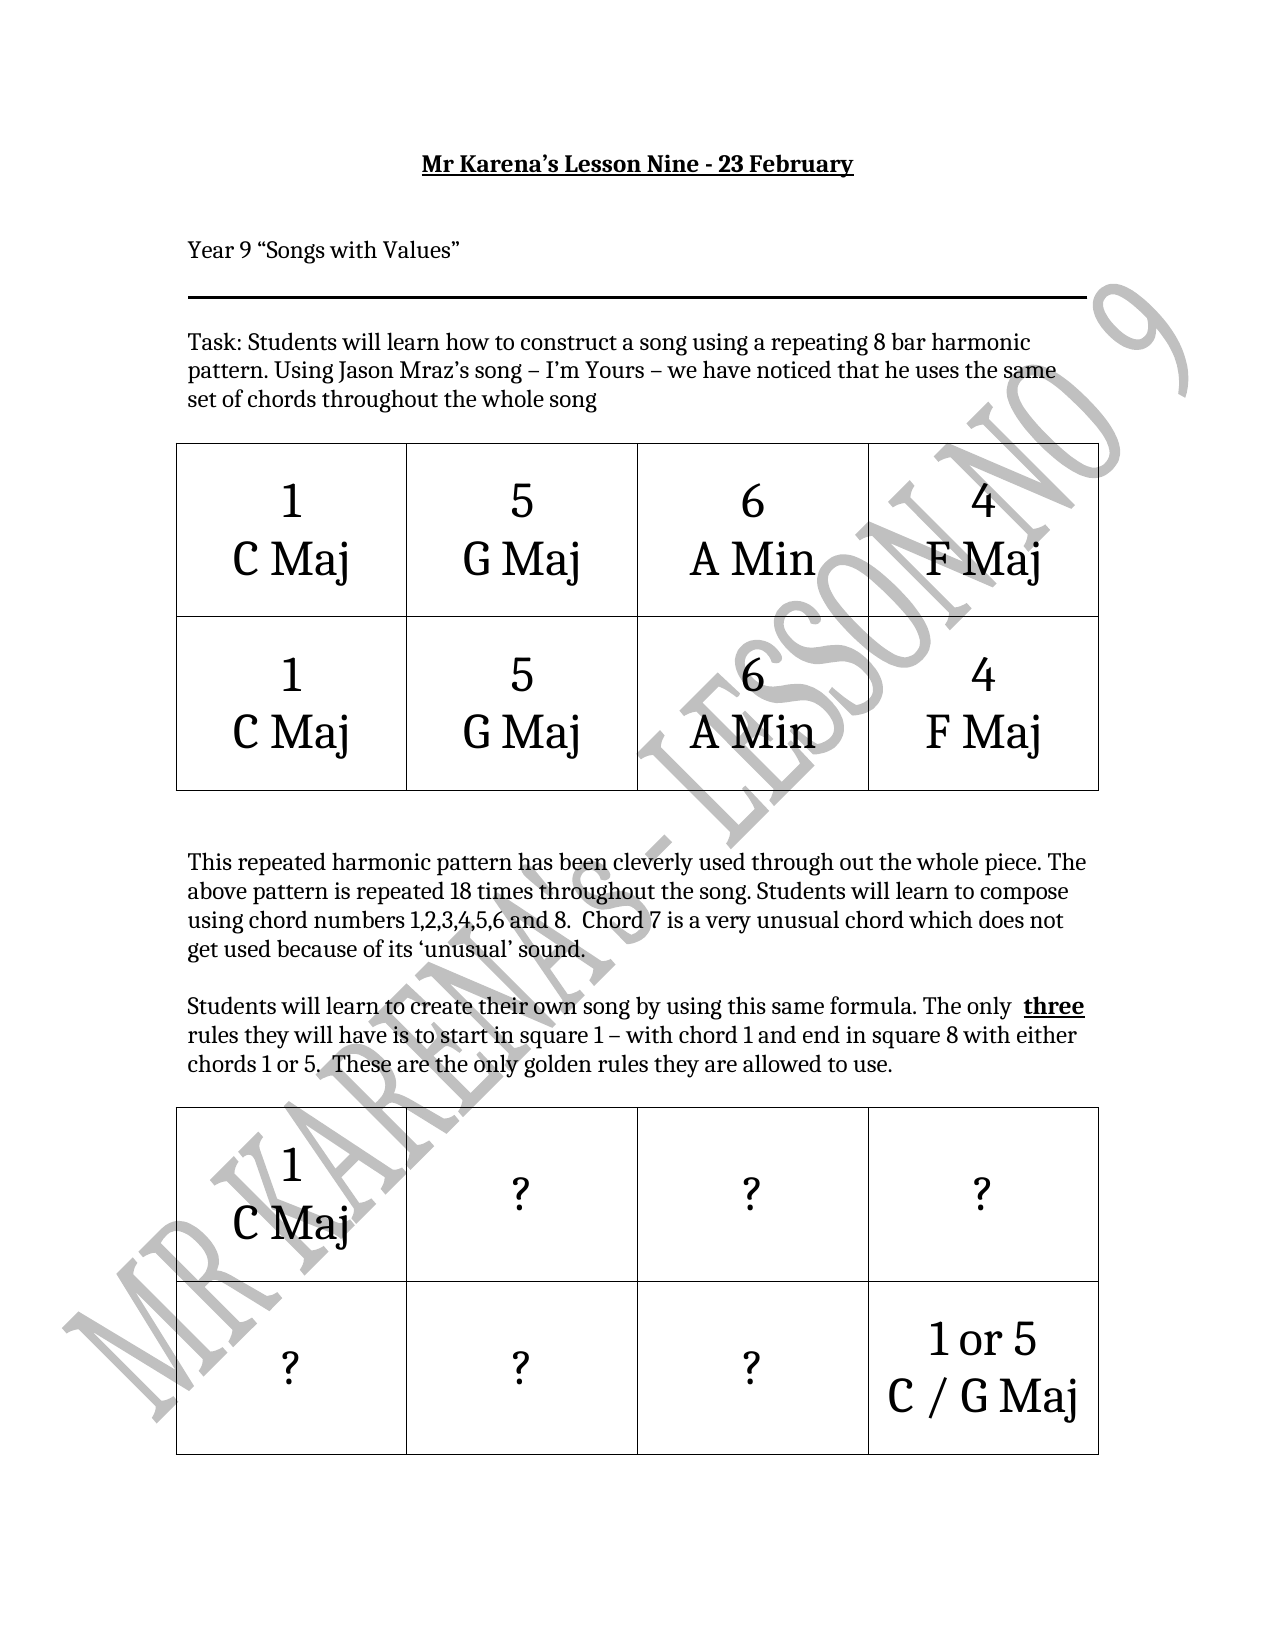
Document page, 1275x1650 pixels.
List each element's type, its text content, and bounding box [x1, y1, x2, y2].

table_cell 1 C Maj [177, 617, 406, 790]
table_cell 6 A Min [638, 617, 868, 790]
table_header ? [869, 1108, 1098, 1281]
table_header 4 F Maj [869, 444, 1098, 616]
text This repeated harmonic pattern has been cleverly used through out the whole piece. The above pattern is repeated 18 times throughout the song. Students will learn to compose using chord numbers 1,2,3,4,5,6 and 8. Chord 7 is a very unusual chord which does not get used because of its ‘unusual’ sound. [187, 848, 1087, 963]
table_cell ? [407, 1282, 637, 1454]
text Students will learn to create their own song by using this same formula. The only three rules they will have is to start in square 1 – with chord 1 and end in square 8 with either chords 1 or 5. These are the only golden rules they are allowed to use. [187, 992, 1087, 1078]
table_cell 4 F Maj [869, 617, 1098, 790]
table_header 1 C Maj [177, 444, 406, 616]
table_header ? [407, 1108, 637, 1281]
table_header 6 A Min [638, 444, 868, 616]
text Year 9 “Songs with Values” [187, 236, 1087, 265]
table_header ? [638, 1108, 868, 1281]
text Mr Karena’s Lesson Nine - 23 February [187, 150, 1087, 179]
table_cell 1 or 5 C / G Maj [869, 1282, 1098, 1454]
table_cell ? [177, 1282, 406, 1454]
text Task: Students will learn how to construct a song using a repeating 8 bar harmonic pattern. Using Jason Mraz’s song – I’m Yours – we have noticed that he uses the same set of chords throughout the whole song [187, 328, 1087, 414]
table_cell 5 G Maj [407, 617, 637, 790]
table_cell ? [638, 1282, 868, 1454]
table_header 1 C Maj [177, 1108, 406, 1281]
table_header 5 G Maj [407, 444, 637, 616]
